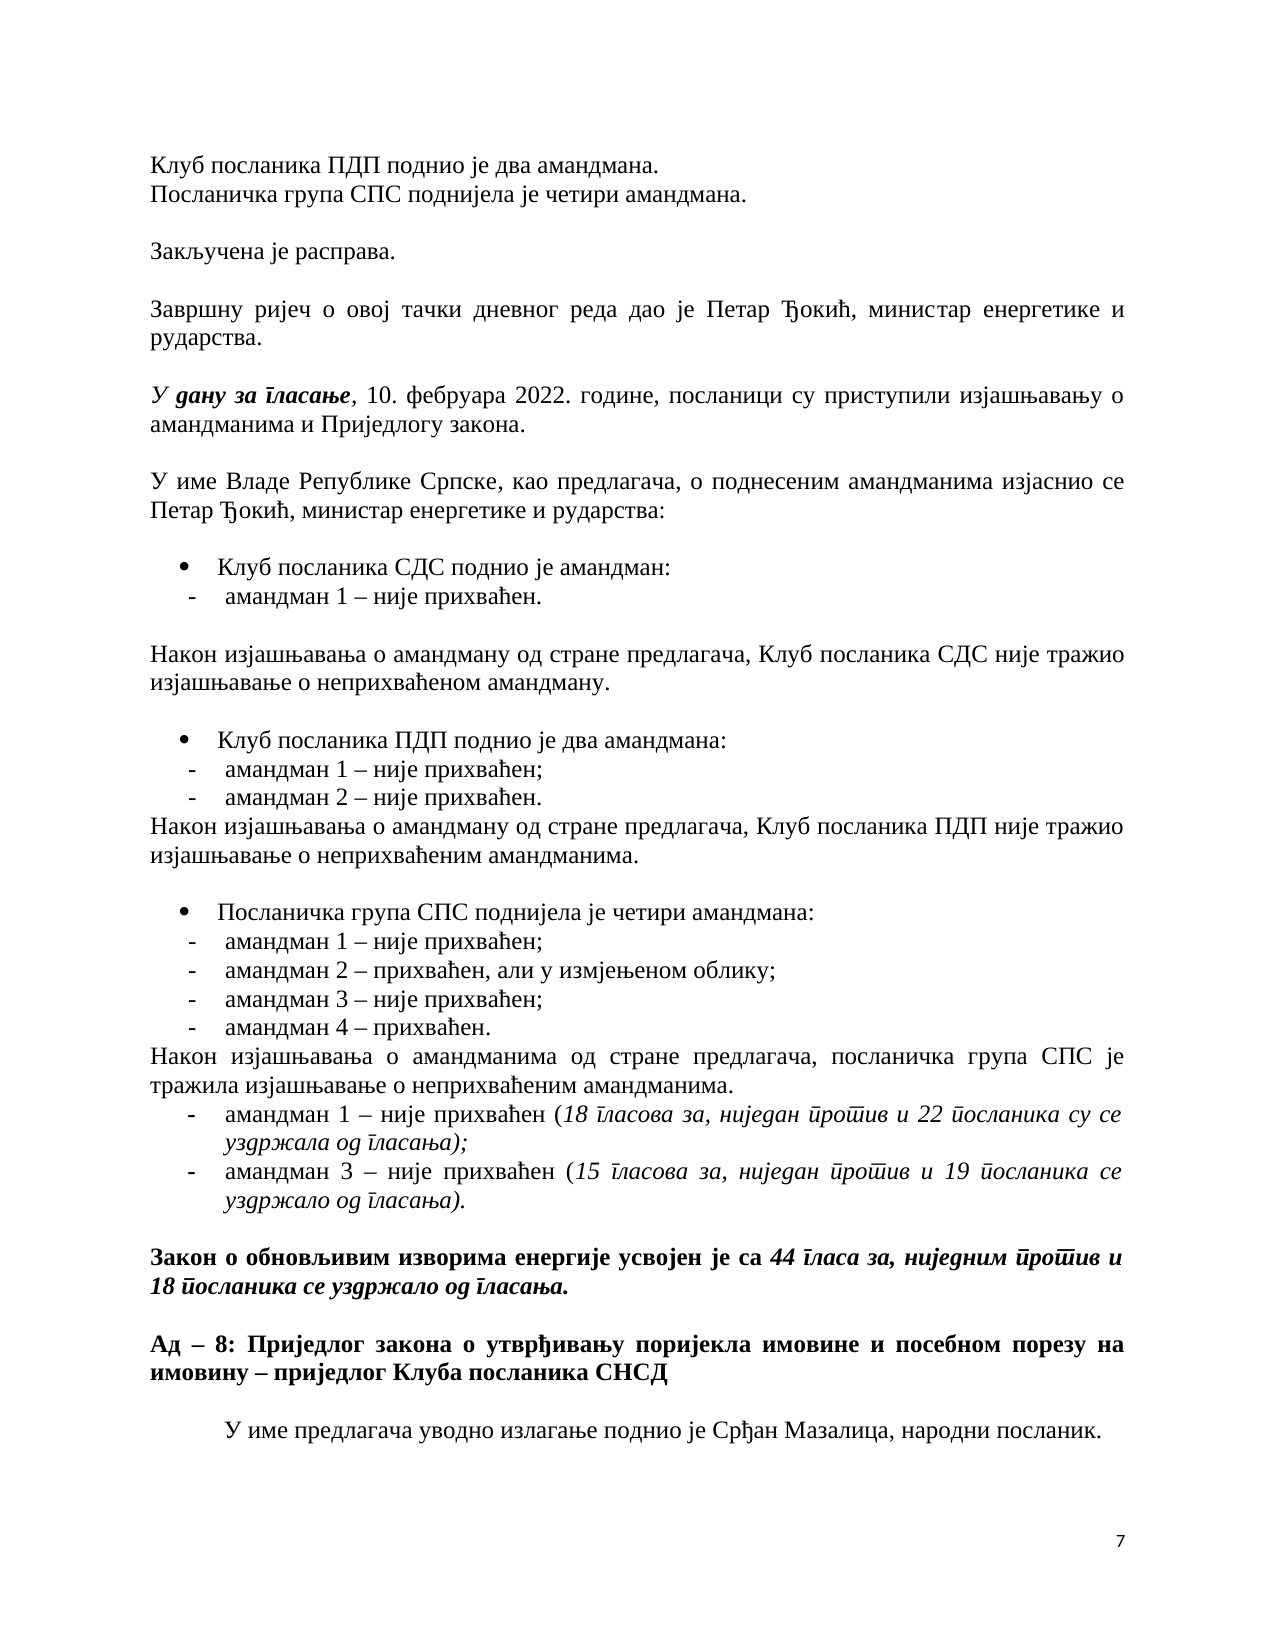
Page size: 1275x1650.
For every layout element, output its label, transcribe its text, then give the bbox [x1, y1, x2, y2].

text Након изјашњавања о амандманима од стране предлагача, посланичка група СПС је тражила изјашњавање о неприхваћеним амандманима. [150, 1041, 1125, 1099]
text У дану за гласање, 10. фебруара 2022. године, посланици су приступили изјашњавању о амандманима и Приједлогу закона. [150, 380, 1125, 437]
list амандман 3 – није прихваћен (15 гласова за, ниједан против и 19 посланика се уздржало од гласања). [187, 1156, 1125, 1214]
text У име Владе Републике Српске, као предлагача, о поднесеним амандманима изјаснио се Петар Ђокић, министар енергетике и рударства: [150, 466, 1125, 524]
list Посланичка група СПС поднијела је четири амандмана: [180, 897, 1125, 926]
list амандман 3 – није прихваћен; [188, 984, 1125, 1012]
list амандман 2 – прихваћен, али у измјењеном облику; [188, 955, 1125, 984]
text Закон о обновљивим изворима енергије усвојен је са 44 гласа за, ниједним против и 18 посланика се уздржало од гласања. [150, 1242, 1125, 1300]
list Клуб посланика СДС поднио је амандман: [180, 552, 1125, 581]
text Закључена је расправа. [150, 236, 1125, 265]
list амандман 1 – није прихваћен (18 гласова за, ниједан против и 22 посланика су се уздржала од гласања); [187, 1099, 1125, 1156]
text Ад – 8: Приједлог закона о утврђивању поријекла имовине и посебном порезу на имовину – приједлог Клуба посланика СНСД [150, 1329, 1125, 1386]
text У име предлагача уводно излагање поднио је Срђан Мазалица, народни посланик. [150, 1415, 1125, 1444]
text Завршну ријеч о овој тачки дневног реда дао је Петар Ђокић, министар енергетике и рударства. [150, 294, 1125, 351]
list Клуб посланика ПДП поднио је два амандмана: [180, 725, 1125, 754]
list амандман 1 – није прихваћен; [188, 926, 1125, 955]
text Клуб посланика ПДП поднио је два амандмана. [150, 150, 1125, 179]
list амандман 2 – није прихваћен. [188, 782, 1125, 811]
list амандман 4 – прихваћен. [188, 1012, 1125, 1041]
list амандман 1 – није прихваћен; [188, 754, 1125, 782]
text Након изјашњавања о амандману од стране предлагача, Клуб посланика СДС није тражио изјашњавање о неприхваћеном амандману. [150, 639, 1125, 696]
text Након изјашњавања о амандману од стране предлагача, Клуб посланика ПДП није тражио изјашњавање о неприхваћеним амандманима. [150, 811, 1125, 869]
list амандман 1 – није прихваћен. [188, 581, 1125, 610]
text Посланичка група СПС поднијела је четири амандмана. [150, 179, 1125, 207]
